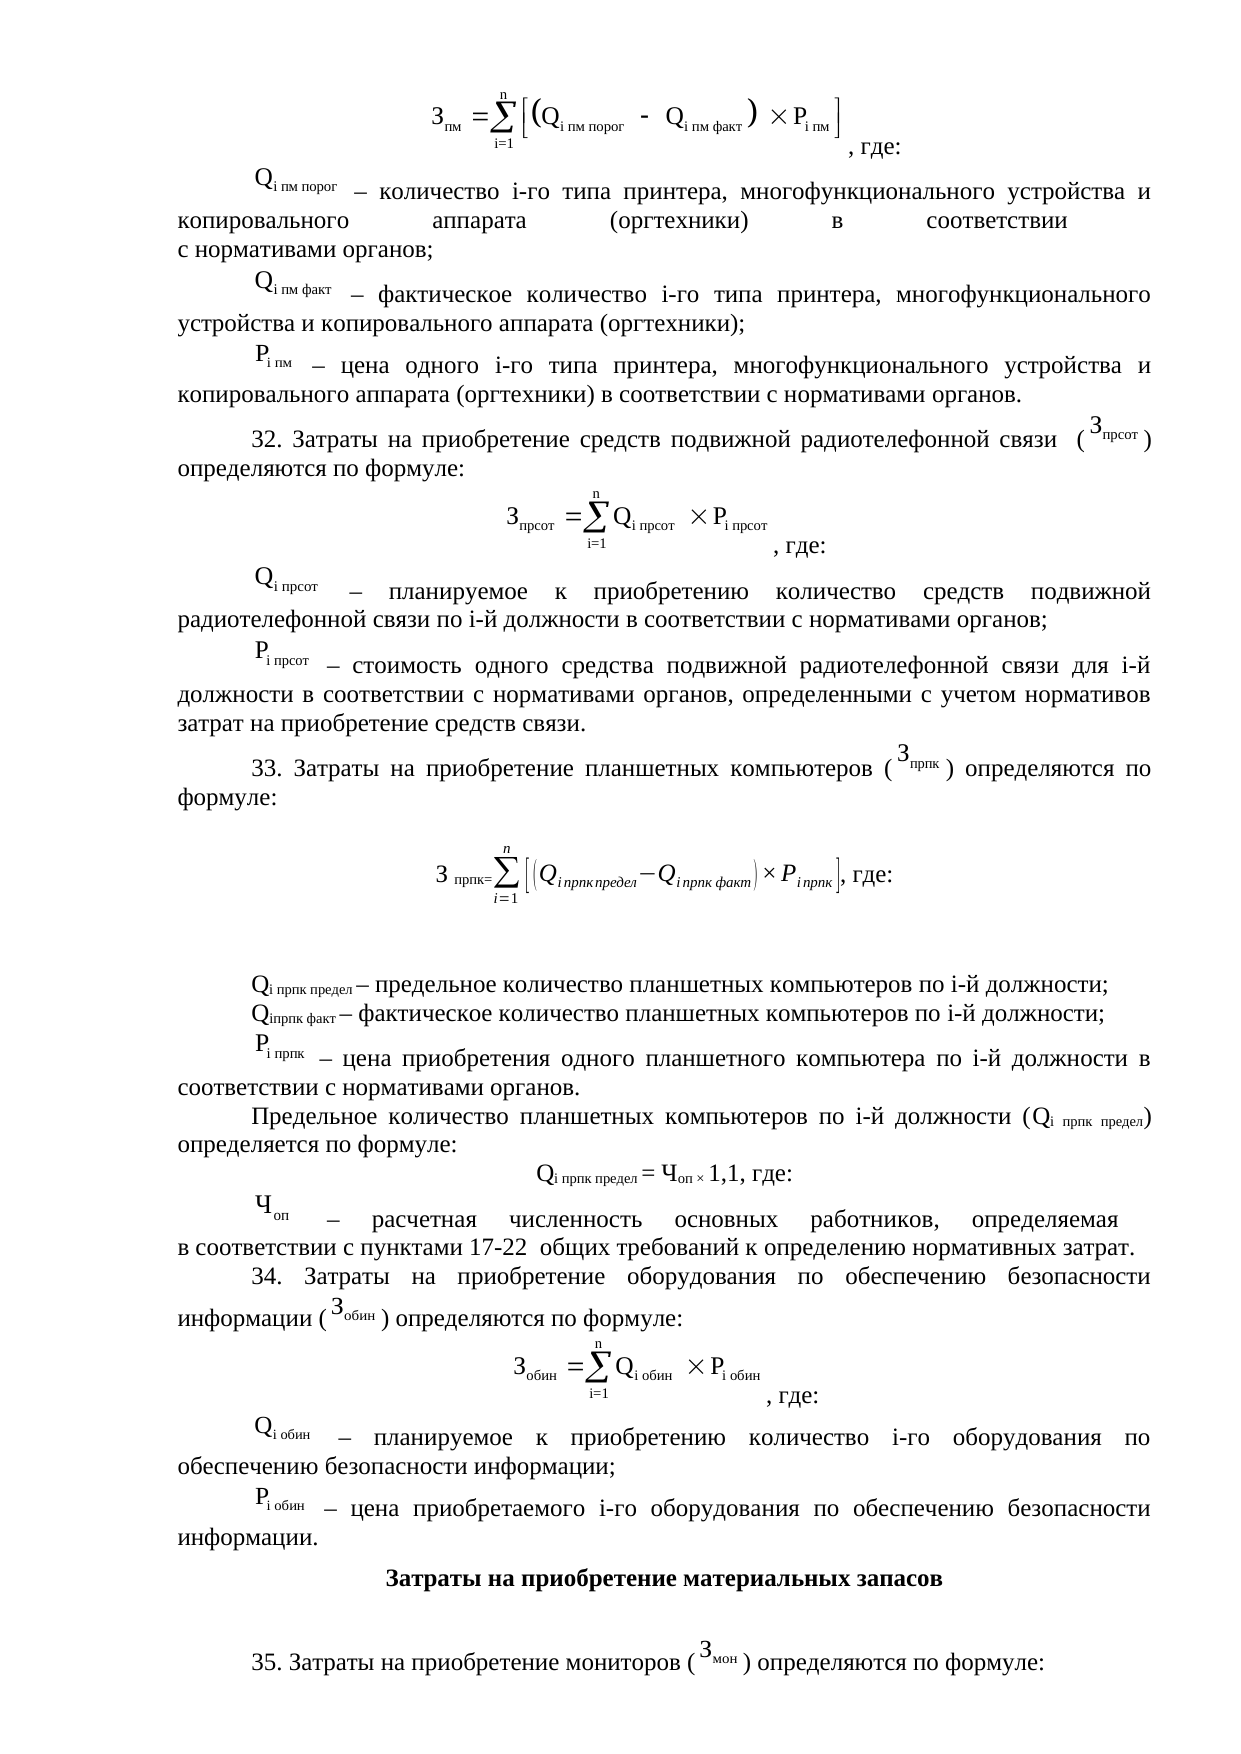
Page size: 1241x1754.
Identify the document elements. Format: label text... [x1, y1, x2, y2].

text – количество i-го типа принтера, многофункционального устройства и копировального аппарата (оргтехники) в соответствии с нормативами органов; [177, 160, 1152, 263]
text Qi прпк предел = Чоп × 1,1, где: [177, 1158, 1152, 1187]
text – стоимость одного средства подвижной радиотелефонной связи для i-й должности в соответствии с нормативами органов, определенными с учетом нормативов затрат на приобретение средств связи. [177, 633, 1152, 736]
text – цена одного i-го типа принтера, многофункционального устройства и копировального аппарата (оргтехники) в соответствии с нормативами органов. [177, 337, 1152, 408]
text , где: [177, 482, 1152, 559]
text , где: [177, 1332, 1152, 1409]
text , где: [177, 83, 1152, 160]
text Предельное количество планшетных компьютеров по i-й должности (Qi прпк предел) определяется по формуле: [177, 1101, 1152, 1158]
text Затраты на приобретение материальных запасов [177, 1563, 1152, 1592]
text – планируемое к приобретению количество средств подвижной радиотелефонной связи по i-й должности в соответствии с нормативами органов; [177, 559, 1152, 633]
text 35. Затраты на приобретение мониторов () определяются по формуле: [177, 1633, 1152, 1675]
text – расчетная численность основных работников, определяемая в соответствии с пунктами 17-22 общих требований к определению нормативных затрат. [177, 1187, 1152, 1261]
text – планируемое к приобретению количество i-го оборудования по обеспечению безопасности информации; [177, 1409, 1152, 1480]
text 34. Затраты на приобретение оборудования по обеспечению безопасности информации () определяются по формуле: [177, 1261, 1152, 1332]
text 32. Затраты на приобретение средств подвижной радиотелефонной связи () определяются по формуле: [177, 408, 1152, 482]
text – цена приобретаемого i-го оборудования по обеспечению безопасности информации. [177, 1480, 1152, 1551]
text Qiпрпк факт – фактическое количество планшетных компьютеров по i-й должности; [177, 998, 1152, 1026]
text – цена приобретения одного планшетного компьютера по i-й должности в соответствии с нормативами органов. [177, 1026, 1152, 1101]
text З прпк=, где: [177, 811, 1152, 907]
text Qi прпк предел – предельное количество планшетных компьютеров по i-й должности; [177, 907, 1152, 998]
text – фактическое количество i-го типа принтера, многофункционального устройства и копировального аппарата (оргтехники); [177, 263, 1152, 337]
text 33. Затраты на приобретение планшетных компьютеров () определяются по формуле: [177, 736, 1152, 811]
